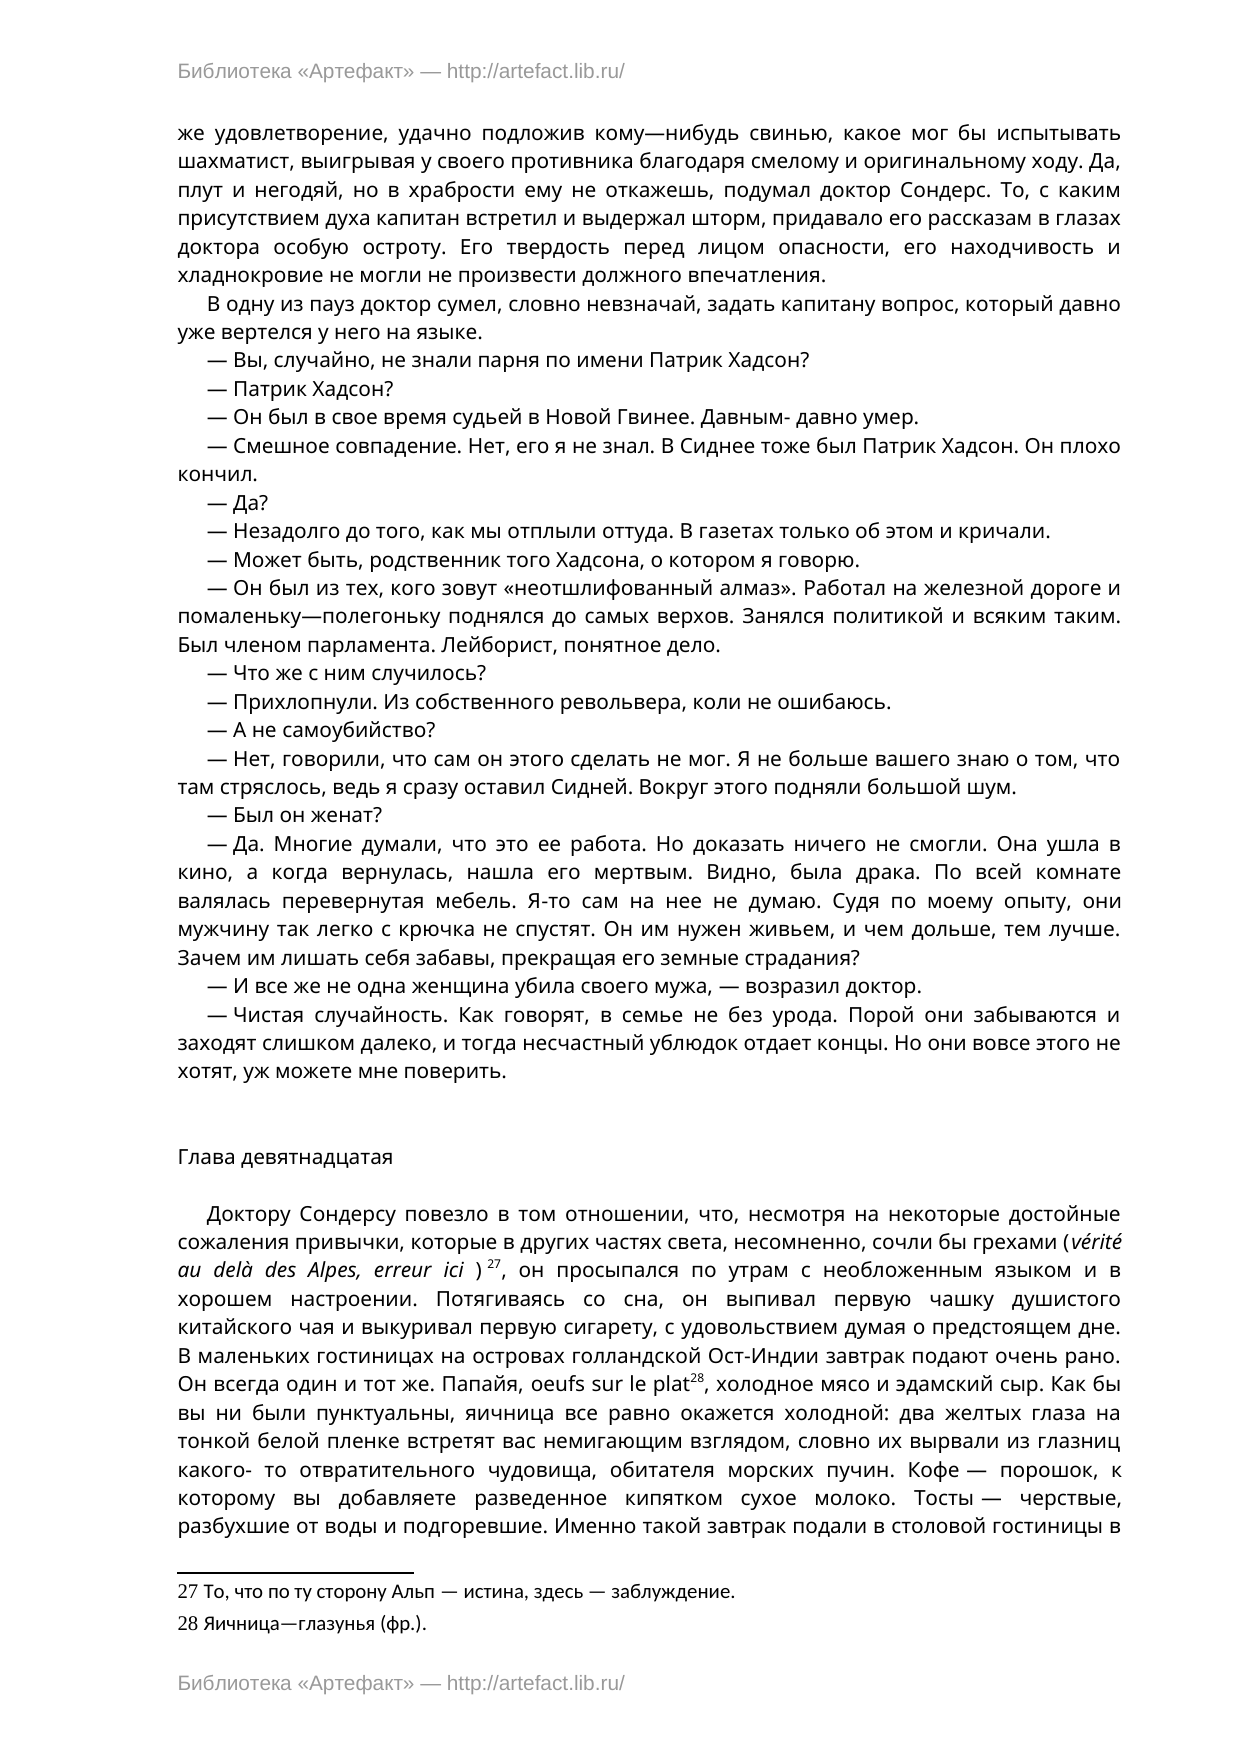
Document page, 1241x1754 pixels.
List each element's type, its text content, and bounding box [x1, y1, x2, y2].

text — Патрик Хадсон? [177, 374, 1122, 402]
text — Вы, случайно, не знали парня по имени Патрик Хадсон? [177, 346, 1122, 374]
text — Чистая случайность. Как говорят, в семье не без урода. Порой они забываются и заходят слишком далеко, и тогда несчастный ублюдок отдает концы. Но они вовсе этого не хотят, уж можете мне поверить. [177, 1000, 1122, 1085]
subtitle Глава девятнадцатая [177, 1142, 1122, 1170]
text — Он был в свое время судьей в Новой Гвинее. Давным- давно умер. [177, 402, 1122, 431]
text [177, 1199, 1122, 1540]
text — Незадолго до того, как мы отплыли оттуда. В газетах только об этом и кричали. [177, 516, 1122, 545]
text — Да? [177, 488, 1122, 516]
text — Смешное совпадение. Нет, его я не знал. В Сиднее тоже был Патрик Хадсон. Он плохо кончил. [177, 431, 1122, 488]
text — Может быть, родственник того Хадсона, о котором я говорю. [177, 545, 1122, 573]
text — И все же не одна женщина убила своего мужа, — возразил доктор. [177, 971, 1122, 1000]
text — Прихлопнули. Из собственного револьвера, коли не ошибаюсь. [177, 687, 1122, 715]
text — Нет, говорили, что сам он этого сделать не мог. Я не больше вашего знаю о том, что там стряслось, ведь я сразу оставил Сидней. Вокруг этого подняли большой шум. [177, 744, 1122, 801]
text — Да. Многие думали, что это ее работа. Но доказать ничего не смогли. Она ушла в кино, а когда вернулась, нашла его мертвым. Видно, была драка. По всей комнате валялась перевернутая мебель. Я‑то сам на нее не думаю. Судя по моему опыту, они мужчину так легко с крючка не спустят. Он им нужен живьем, и чем дольше, тем лучше. Зачем им лишать себя забавы, прекращая его земные страдания? [177, 829, 1122, 971]
text — Был он женат? [177, 801, 1122, 829]
text — А не самоубийство? [177, 715, 1122, 744]
text — Он был из тех, кого зовут «неотшлифованный алмаз». Работал на железной дороге и помаленьку—полегоньку поднялся до самых верхов. Занялся политикой и всяким таким. Был членом парламента. Лейборист, понятное дело. [177, 573, 1122, 658]
text В одну из пауз доктор сумел, словно невзначай, задать капитану вопрос, который давно уже вертелся у него на языке. [177, 289, 1122, 346]
text — Что же с ним случилось? [177, 658, 1122, 687]
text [177, 118, 1122, 289]
